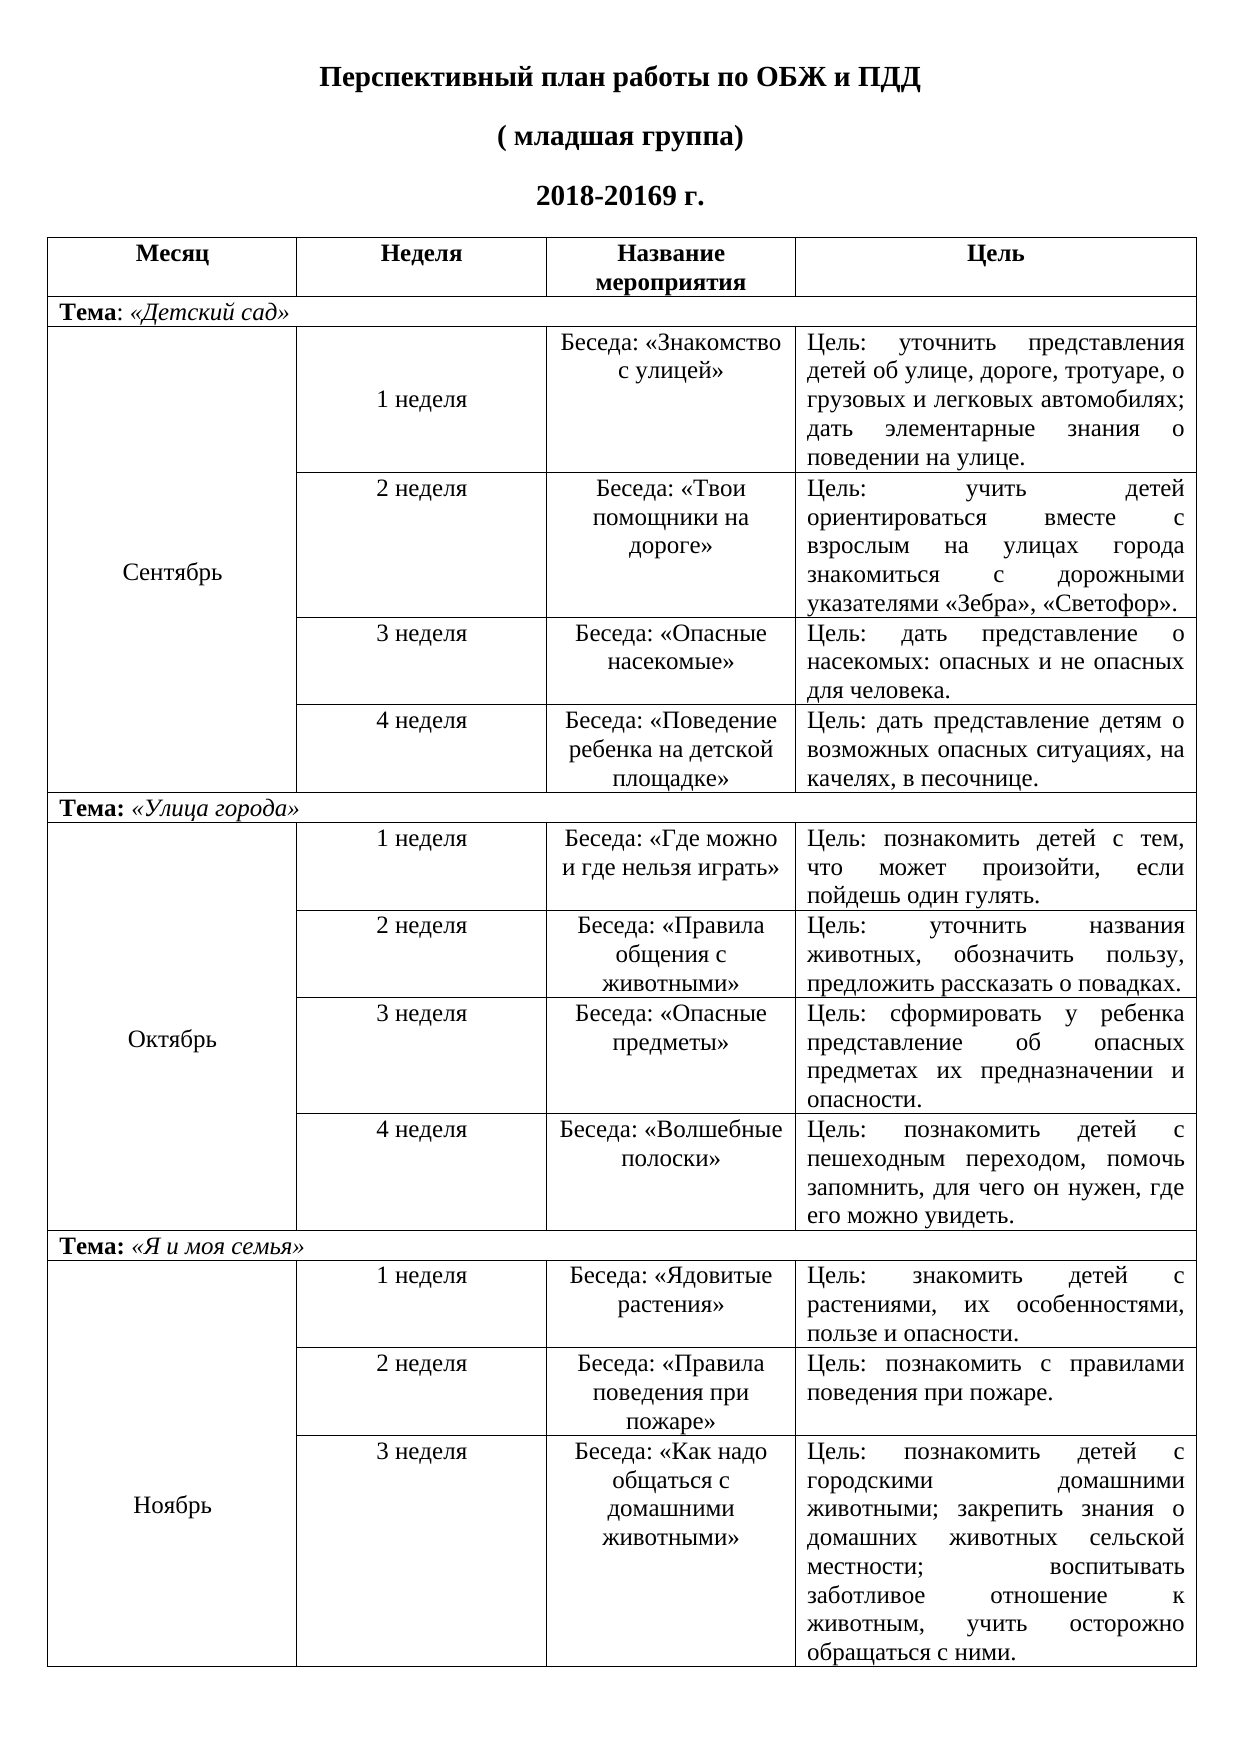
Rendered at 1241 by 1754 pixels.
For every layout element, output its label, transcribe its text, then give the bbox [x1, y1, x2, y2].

table_cell Цель: познакомить детей с пешеходным переходом, помочь запомнить, для чего он нужен, где его можно увидеть. [796, 1114, 1196, 1230]
table_cell 1 неделя [297, 823, 546, 909]
table_cell Цель: познакомить с правилами поведения при пожаре. [796, 1348, 1196, 1435]
table_cell 2 неделя [297, 1348, 546, 1435]
table_cell 3 неделя [297, 998, 546, 1113]
table_cell Беседа: «Опасные предметы» [547, 998, 795, 1113]
table_cell Цель: познакомить детей с городскими домашними животными; закрепить знания о домашних животных сельской местности; воспитывать заботливое отношение к животным, учить осторожно обращаться с ними. [796, 1436, 1196, 1666]
table_cell Ноябрь [48, 1261, 296, 1666]
table_header Месяц [48, 238, 296, 296]
text 2018-20169 г. [59, 178, 1181, 211]
table_cell Беседа: «Где можно и где нельзя играть» [547, 823, 795, 909]
text Перспективный план работы по ОБЖ и ПДД [59, 59, 1181, 93]
table_cell Октябрь [48, 823, 296, 1230]
table_cell Беседа: «Опасные насекомые» [547, 618, 795, 704]
table_cell Сентябрь [48, 327, 296, 792]
table_cell 2 неделя [297, 473, 546, 617]
table_cell 4 неделя [297, 705, 546, 792]
table_cell 3 неделя [297, 618, 546, 704]
table_cell Цель: уточнить представления детей об улице, дороге, тротуаре, о грузовых и легковых автомобилях; дать элементарные знания о поведении на улице. [796, 327, 1196, 472]
table_cell Беседа: «Правила поведения при пожаре» [547, 1348, 795, 1435]
table_cell Беседа: «Правила общения с животными» [547, 911, 795, 997]
table_cell 1 неделя [297, 327, 546, 472]
text ( младшая группа) [59, 118, 1181, 152]
table_cell 1 неделя [297, 1261, 546, 1347]
table_header Цель [796, 238, 1196, 296]
table_cell Беседа: «Поведение ребенка на детской площадке» [547, 705, 795, 792]
table_cell Цель: сформировать у ребенка представление об опасных предметах их предназначении и опасности. [796, 998, 1196, 1113]
table_cell Цель: знакомить детей с растениями, их особенностями, пользе и опасности. [796, 1261, 1196, 1347]
table_cell 3 неделя [297, 1436, 546, 1666]
table_cell Беседа: «Знакомство с улицей» [547, 327, 795, 472]
table_cell Тема: «Я и моя семья» [48, 1231, 1196, 1259]
table_cell Тема: «Улица города» [48, 793, 1196, 822]
table_cell 4 неделя [297, 1114, 546, 1230]
table_header Неделя [297, 238, 546, 296]
table_cell Тема: «Детский сад» [48, 297, 1196, 326]
table_cell Беседа: «Как надо общаться с домашними животными» [547, 1436, 795, 1666]
table_cell Беседа: «Ядовитые растения» [547, 1261, 795, 1347]
table_cell Беседа: «Волшебные полоски» [547, 1114, 795, 1230]
table_cell 2 неделя [297, 911, 546, 997]
table_header Название мероприятия [547, 238, 795, 296]
table_cell Цель: дать представление о насекомых: опасных и не опасных для человека. [796, 618, 1196, 704]
table_cell Цель: уточнить названия животных, обозначить пользу, предложить рассказать о повадках. [796, 911, 1196, 997]
table_cell Беседа: «Твои помощники на дороге» [547, 473, 795, 617]
table_cell Цель: дать представление детям о возможных опасных ситуациях, на качелях, в песочнице. [796, 705, 1196, 792]
table_cell Цель: учить детей ориентироваться вместе с взрослым на улицах города знакомиться с дорожными указателями «Зебра», «Светофор». [796, 473, 1196, 617]
table_cell Цель: познакомить детей с тем, что может произойти, если пойдешь один гулять. [796, 823, 1196, 909]
